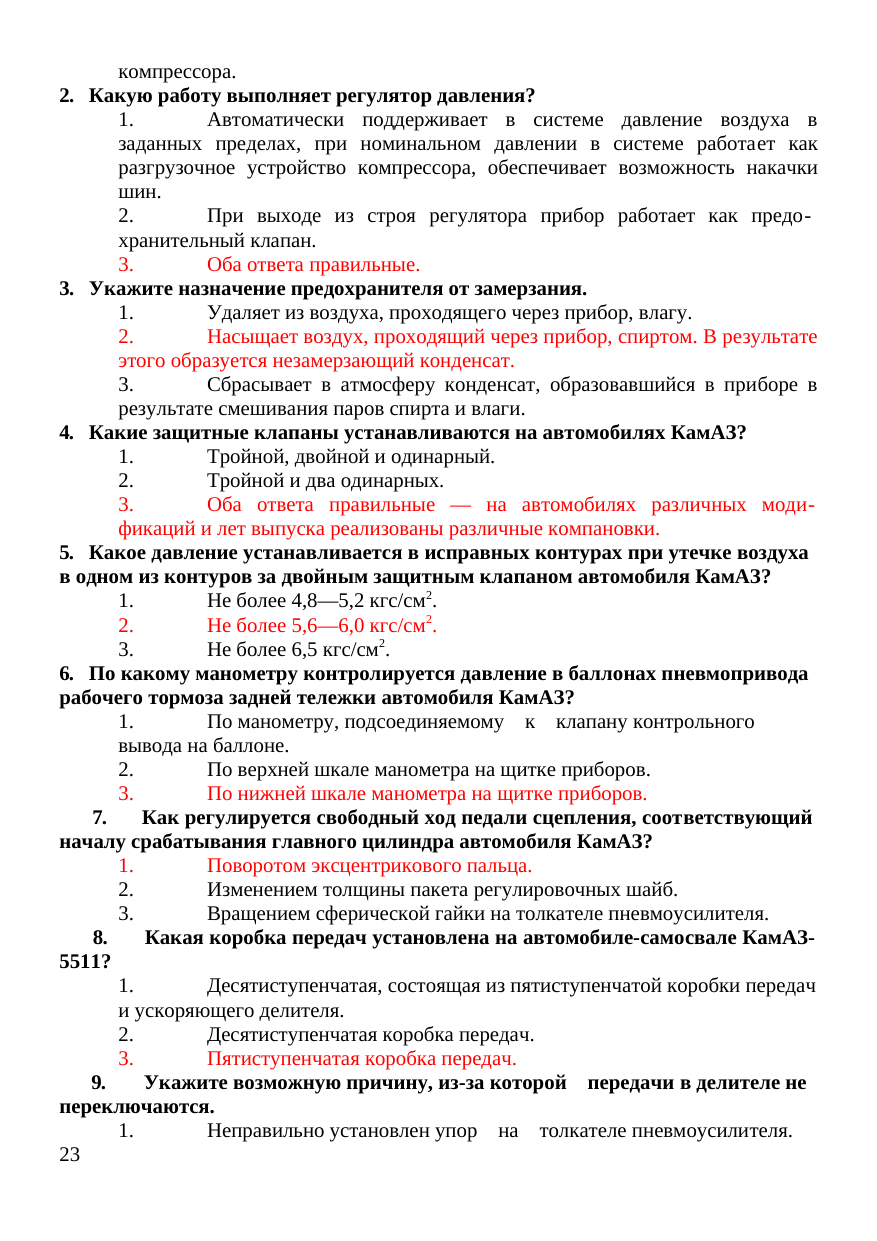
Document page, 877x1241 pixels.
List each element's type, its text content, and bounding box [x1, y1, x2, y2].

list Поворотом эксцентрикового пальца. [118, 853, 818, 877]
list Десятиступенчатая коробка передач. [118, 1022, 818, 1046]
list При выходе из строя регулятора прибор работает как предохранительный клапан. [118, 203, 811, 252]
list Сбрасывает в атмосферу конденсат, образовавшийся в приборе в результате смешивания паров спирта и влаги. [118, 372, 817, 420]
list Неправильно установлен упор на толкателе пневмоусилителя. [118, 1118, 818, 1142]
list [118, 59, 817, 83]
list Оба ответа правильные — на автомобилях различных модификаций и лет выпуска реализованы различные компановки. [118, 492, 815, 540]
list Не более 6,5 кгс/см2. [118, 637, 818, 661]
list Автоматически поддерживает в системе давление воздуха в заданных пределах, при номинальном давлении в системе работает как разгрузочное устройство компрессора, обеспечивает возможность накачки шин. [118, 107, 818, 203]
text 9. Укажите возможную причину, из-за которой передачи в делителе не переключаются. [59, 1070, 818, 1118]
list Изменением толщины пакета регулировочных шайб. [118, 877, 818, 901]
text 3. Укажите назначение предохранителя от замерзания. [59, 276, 818, 300]
text 4. Какие защитные клапаны устанавливаются на автомобилях КамАЗ? [59, 420, 815, 444]
list По верхней шкале манометра на щитке приборов. [118, 757, 818, 781]
list По манометру, подсоединяемому к клапану контрольного вывода на баллоне. [118, 709, 818, 757]
text 8. Какая коробка передач установлена на автомобиле-самосвале КамАЗ-5511? [59, 925, 815, 973]
list Не более 5,6—6,0 кгс/см2. [118, 612, 818, 637]
text 6. По какому манометру контролируется давление в баллонах пневмопривода рабочего тормоза задней тележки автомобиля КамАЗ? [59, 661, 818, 709]
list Тройной, двойной и одинарный. [118, 444, 818, 468]
text 7. Как регулируется свободный ход педали сцепления, соответствующий началу срабатывания главного цилиндра автомобиля КамАЗ? [59, 805, 812, 853]
list Не более 4,8—5,2 кгс/см2. [118, 588, 818, 612]
list Насыщает воздух, проходящий через прибор, спиртом. В результате этого образуется незамерзающий конденсат. [118, 324, 817, 372]
list По нижней шкале манометра на щитке приборов. [118, 781, 818, 805]
list Оба ответа правильные. [118, 252, 818, 276]
list Удаляет из воздуха, проходящего через прибор, влагу. [118, 300, 818, 324]
list Тройной и два одинарных. [118, 468, 818, 492]
list Десятиступенчатая, состоящая из пятиступенчатой коробки передач и ускоряющего делителя. [118, 973, 816, 1022]
list Вращением сферической гайки на толкателе пневмоусилителя. [118, 901, 815, 925]
text 5. Какое давление устанавливается в исправных контурах при утечке воздуха в одном из контуров за двойным защитным клапаном автомобиля КамАЗ? [59, 540, 809, 588]
list Пятиступенчатая коробка передач. [118, 1046, 818, 1070]
text 2. Какую работу выполняет регулятор давления? [59, 83, 818, 107]
